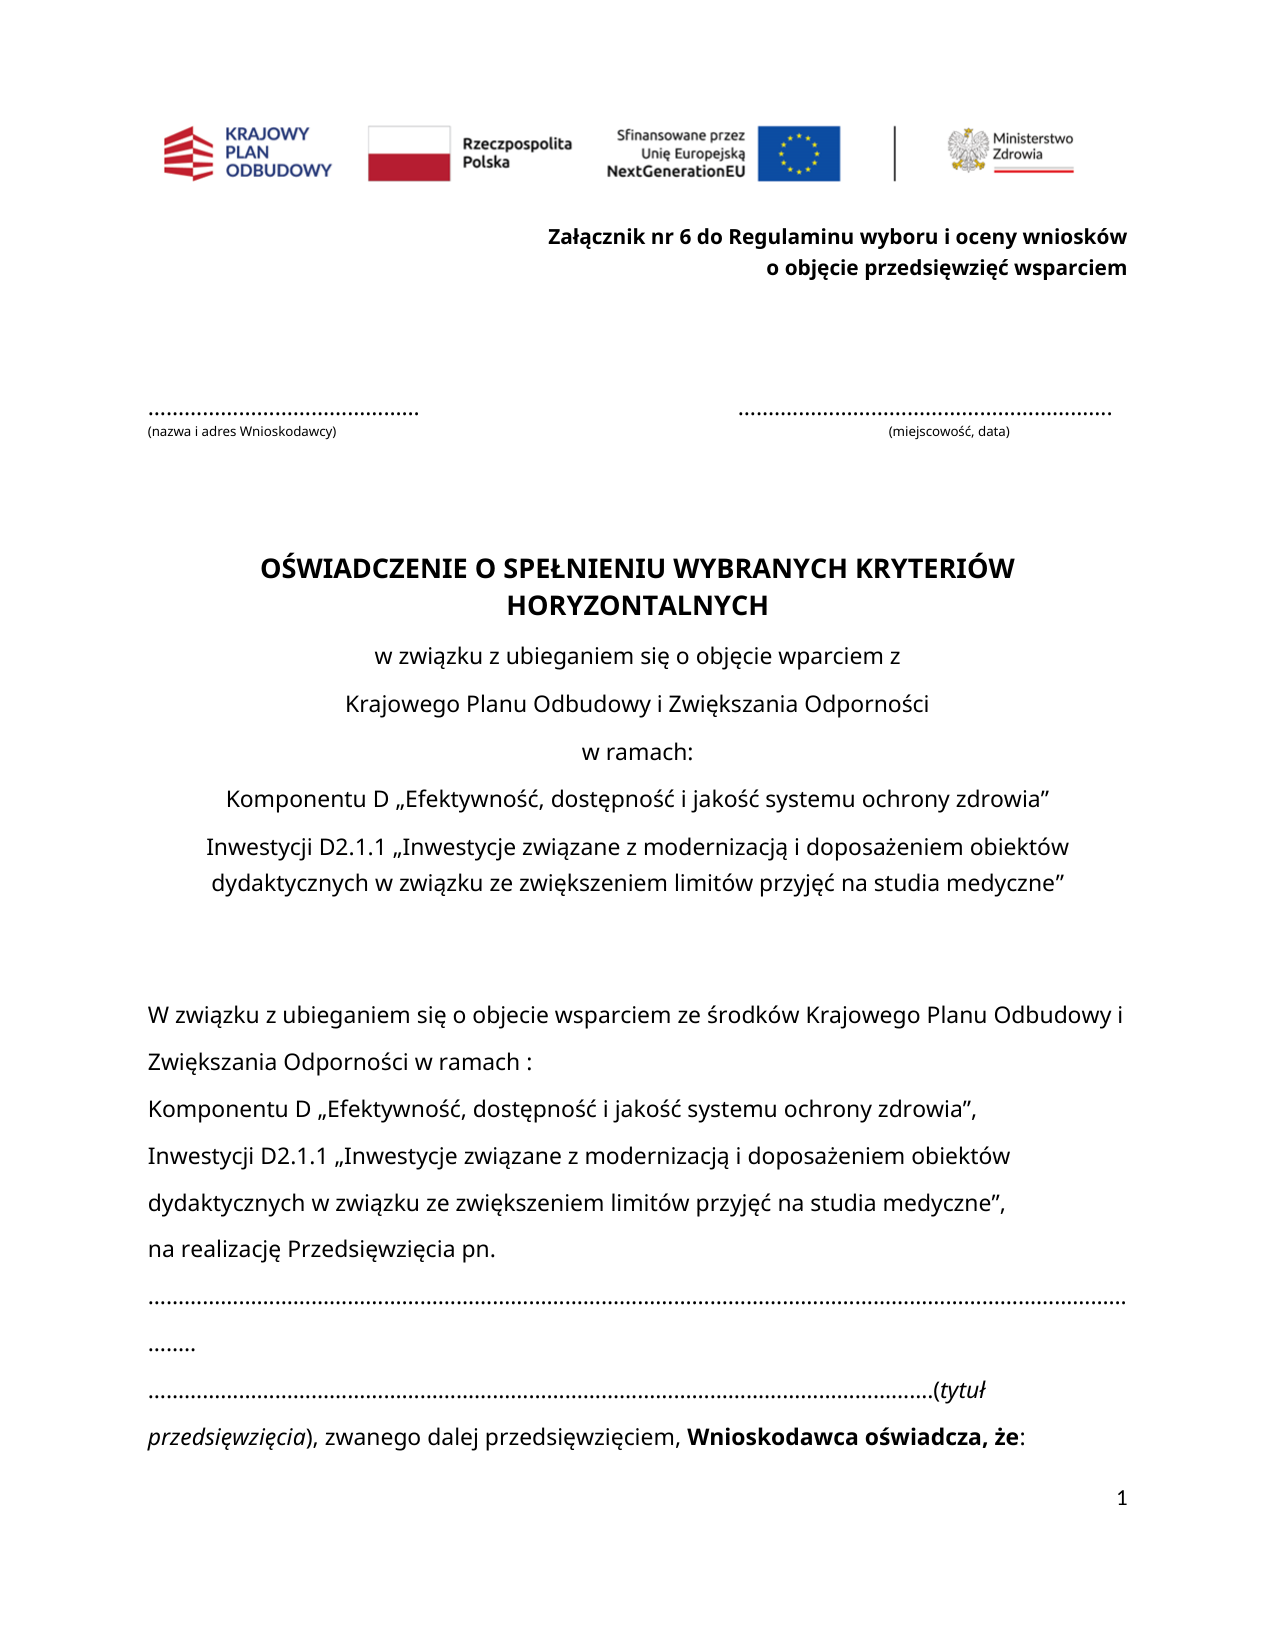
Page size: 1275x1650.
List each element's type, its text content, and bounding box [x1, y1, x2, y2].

text o objęcie przedsięwzięć wsparciem [148, 253, 1127, 281]
text (nazwa i adres Wnioskodawcy) (miejscowość, data) [148, 422, 1127, 453]
text Inwestycji D2.1.1 „Inwestycje związane z modernizacją i doposażeniem obiektów dydaktycznych w związku ze zwiększeniem limitów przyjęć na studia medyczne” [148, 831, 1127, 898]
text Komponentu D „Efektywność, dostępność i jakość systemu ochrony zdrowia” [148, 783, 1127, 814]
text Inwestycji D2.1.1 „Inwestycje związane z modernizacją i doposażeniem obiektów dydaktycznych w związku ze zwiększeniem limitów przyjęć na studia medyczne”, [148, 1139, 1127, 1218]
text ……………………………………… …….………………………………………………. [148, 391, 1127, 422]
text W związku z ubieganiem się o objecie wsparciem ze środków Krajowego Planu Odbudowy i Zwiększania Odporności w ramach : [148, 999, 1127, 1077]
text na realizację Przedsięwzięcia pn.…………………………………………………………………………………………………………………………………………………….. [148, 1233, 1127, 1358]
picture [147, 103, 1093, 198]
text Komponentu D „Efektywność, dostępność i jakość systemu ochrony zdrowia”, [148, 1093, 1127, 1124]
text Załącznik nr 6 do Regulaminu wyboru i oceny wniosków [148, 222, 1127, 251]
text w ramach: [148, 735, 1127, 767]
text w związku z ubieganiem się o objęcie wparciem z [148, 639, 1127, 671]
text OŚWIADCZENIE O SPEŁNIENIU WYBRANYCH KRYTERIÓW HORYZONTALNYCH [148, 549, 1127, 623]
text Krajowego Planu Odbudowy i Zwiększania Odporności [148, 687, 1127, 719]
text ………………………………………………………………………………………………………………….(tytuł przedsięwzięcia), zwanego dalej przedsięwzięciem, Wnioskodawca oświadcza, że: [148, 1374, 1127, 1452]
